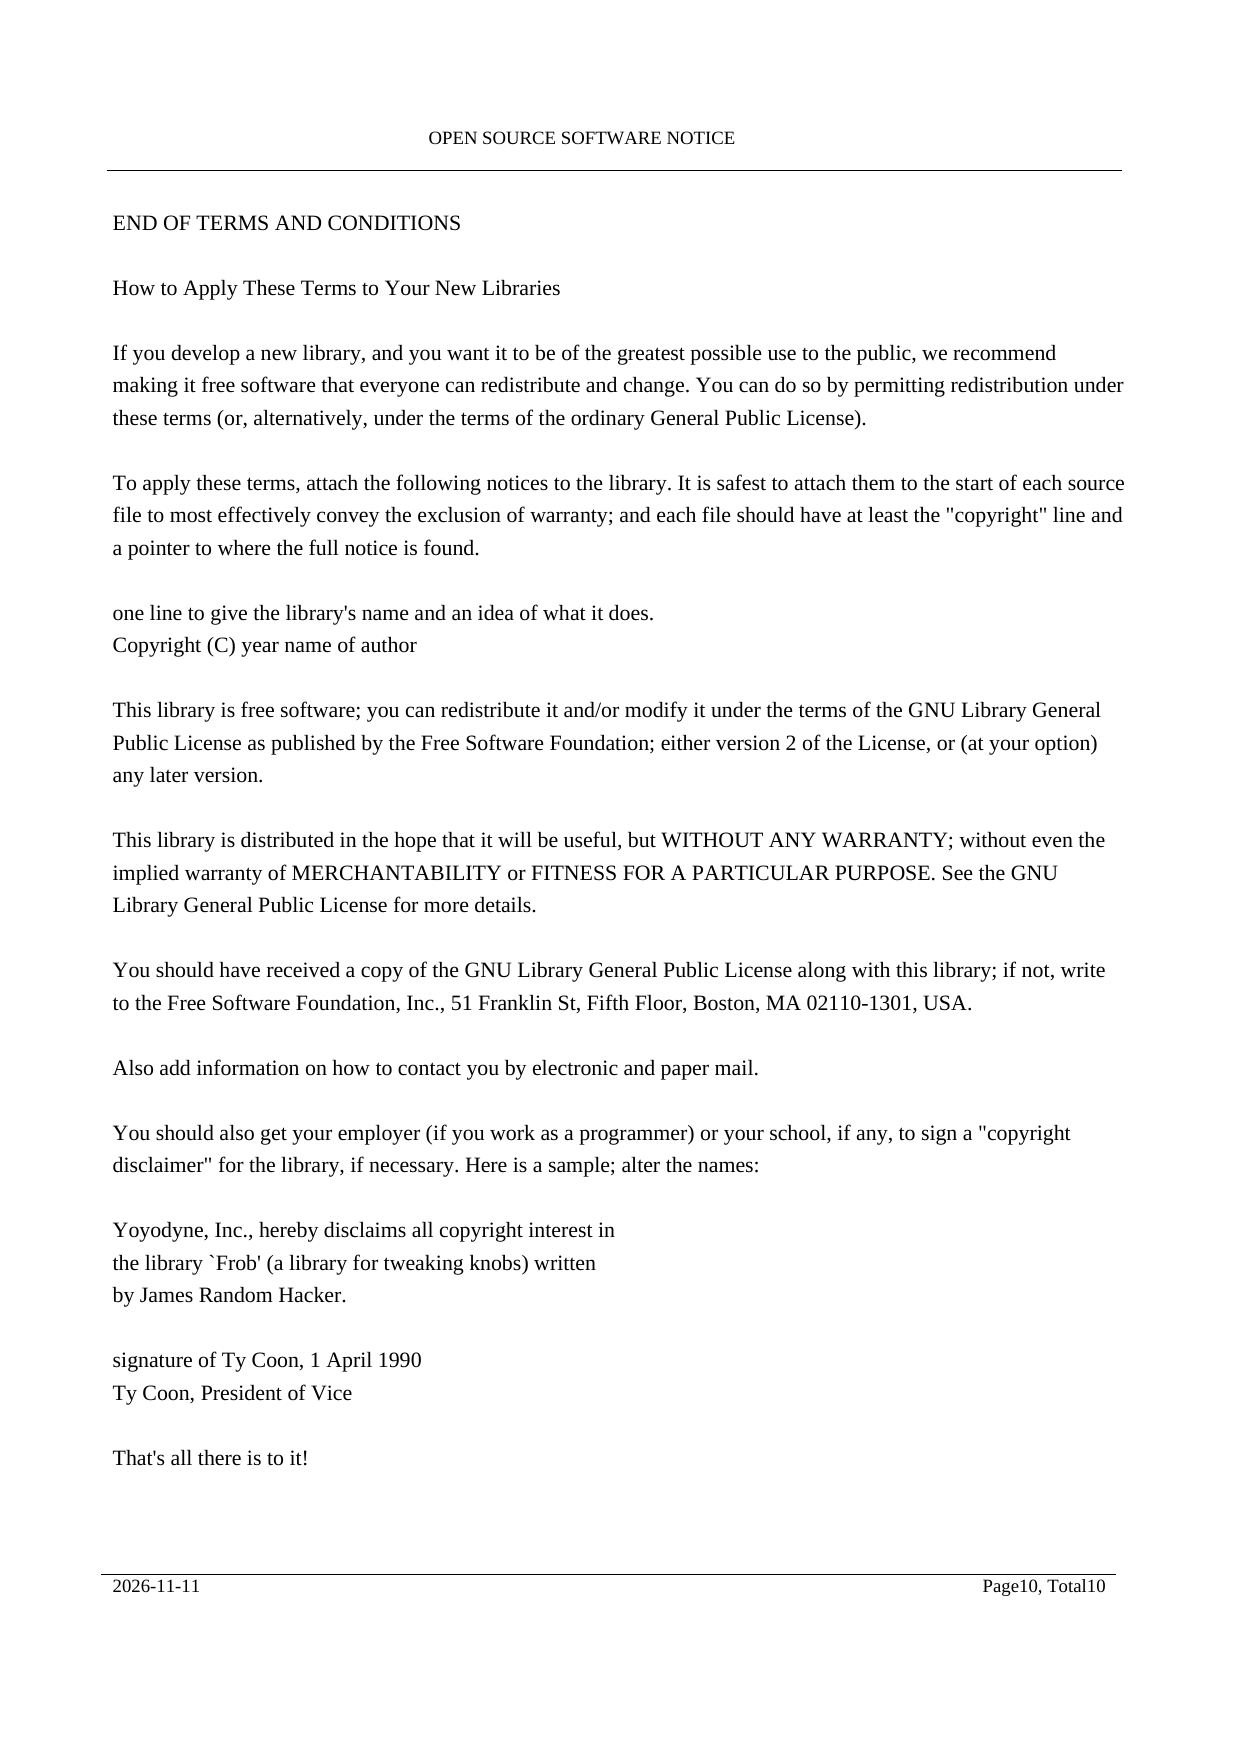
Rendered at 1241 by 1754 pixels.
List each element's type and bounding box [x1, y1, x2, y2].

text [112, 206, 1128, 1474]
